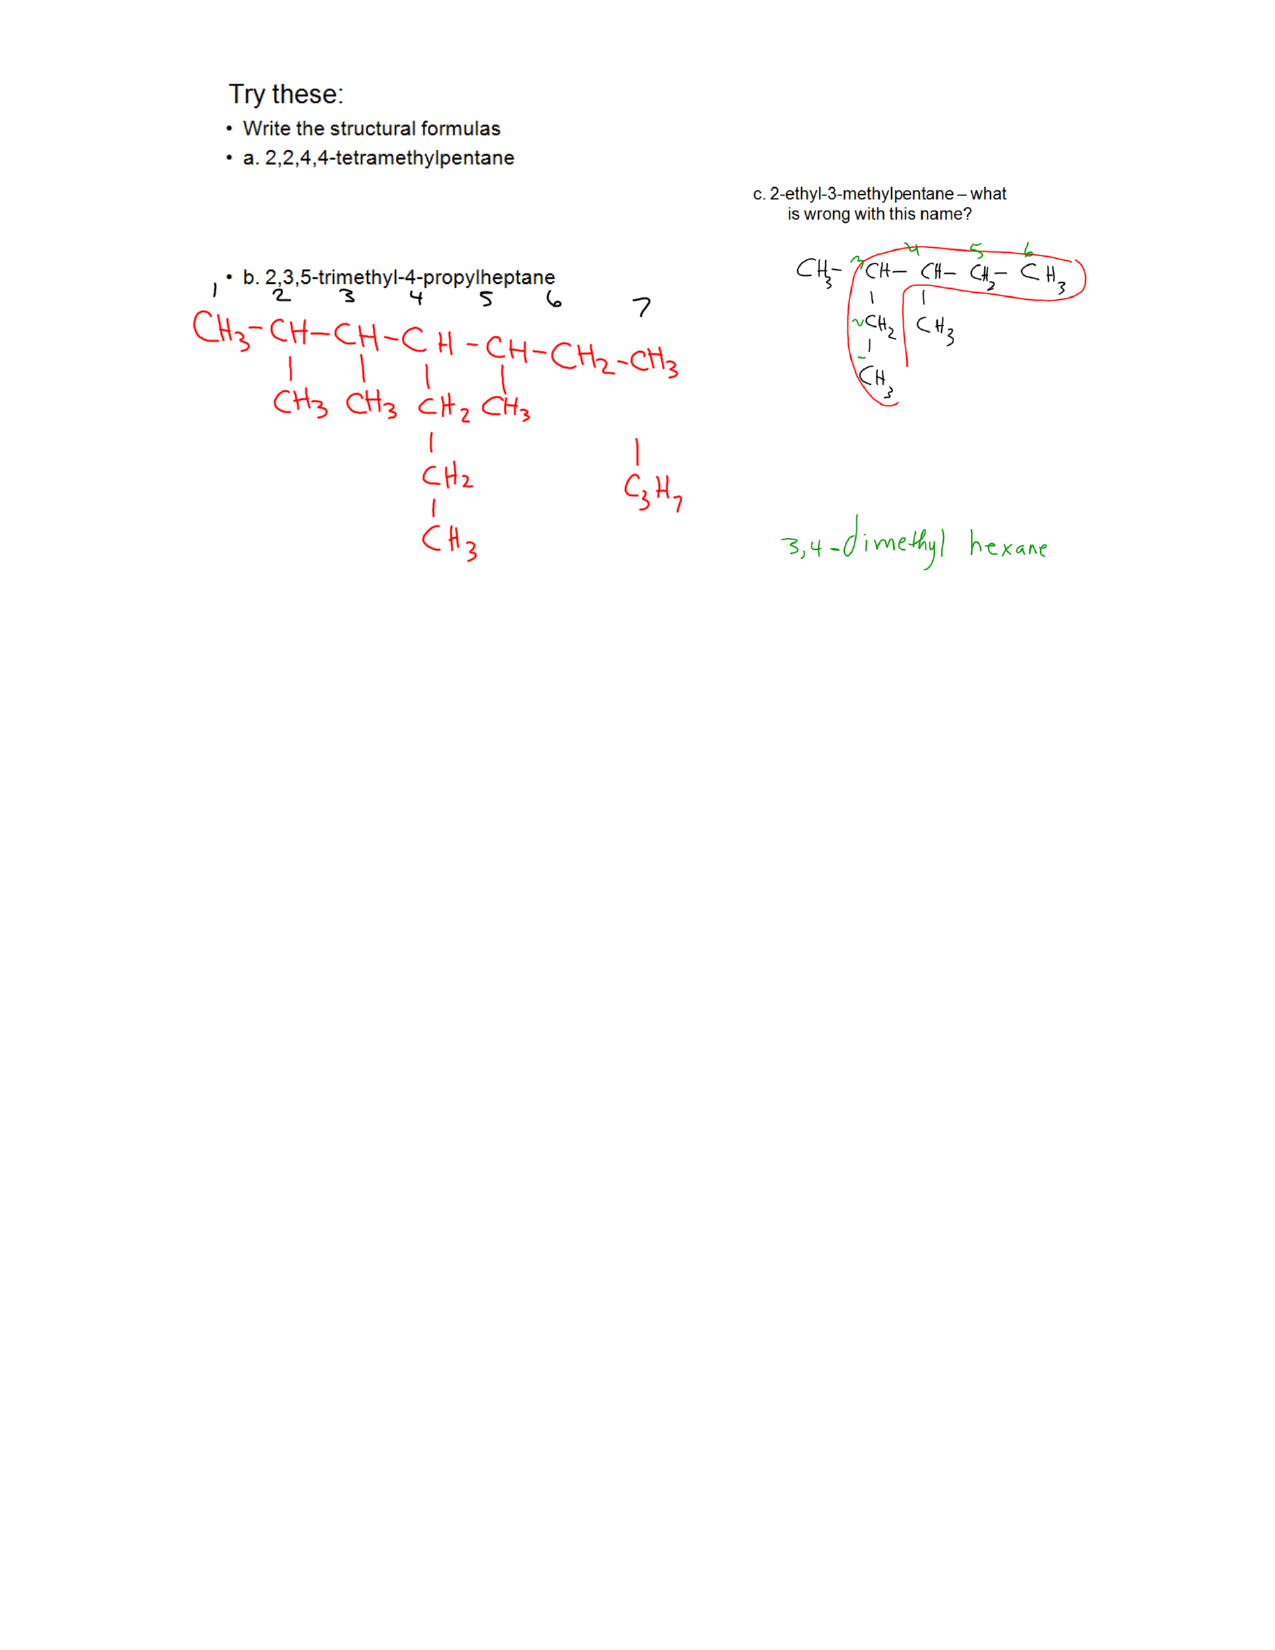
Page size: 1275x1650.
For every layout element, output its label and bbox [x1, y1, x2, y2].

picture [150, 37, 1093, 589]
